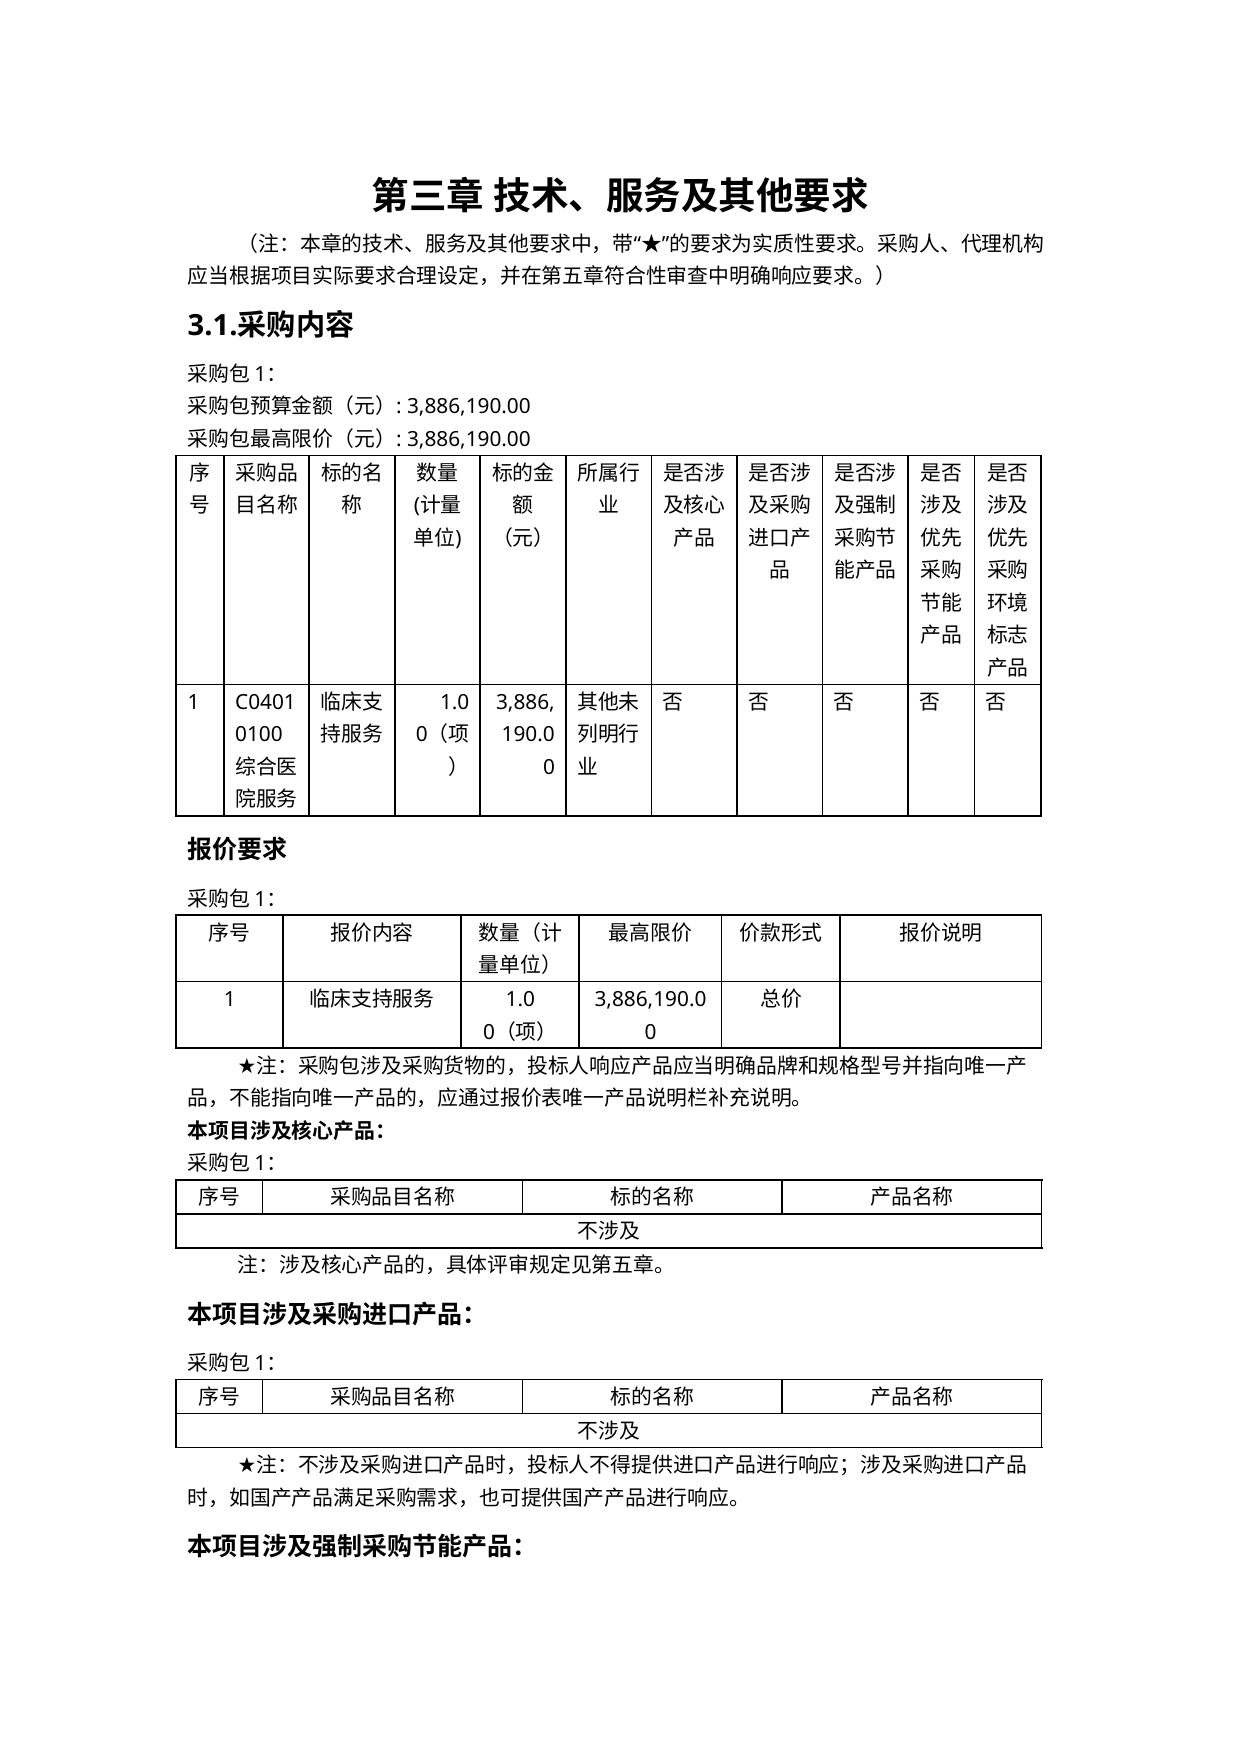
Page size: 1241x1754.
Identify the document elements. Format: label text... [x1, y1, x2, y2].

table_cell 否 [975, 685, 1040, 815]
table_cell 1.00（项） [462, 982, 578, 1047]
table_header 最高限价 [580, 916, 721, 981]
text 采购包最高限价（元）: 3,886,190.00 [187, 422, 1053, 454]
text 采购包1： [187, 882, 1053, 914]
table_header 产品名称 [783, 1181, 1041, 1213]
table_cell 1 [177, 685, 223, 815]
text 本项目涉及采购进口产品： [187, 1281, 1053, 1346]
table_header 是否涉及核心产品 [652, 456, 736, 683]
table_header 是否涉及优先采购节能产品 [909, 456, 974, 683]
table_header 是否涉及强制采购节能产品 [823, 456, 907, 683]
table_header 序号 [177, 456, 223, 683]
text 注：涉及核心产品的，具体评审规定见第五章。 [187, 1248, 1053, 1281]
table_header 产品名称 [783, 1380, 1041, 1413]
table_header 是否涉及采购进口产品 [738, 456, 822, 683]
text 采购包1： [187, 357, 1053, 389]
text 本项目涉及核心产品： [187, 1114, 1053, 1146]
table_header 标的名称 [523, 1181, 781, 1213]
table_cell 临床支持服务 [310, 685, 394, 815]
table_header 数量（计量单位） [462, 916, 578, 981]
text 采购包预算金额（元）: 3,886,190.00 [187, 389, 1053, 422]
table_header 数量 (计量单位) [396, 456, 479, 683]
table_cell 否 [823, 685, 907, 815]
table_header 序号 [177, 1181, 262, 1213]
text ★注：不涉及采购进口产品时，投标人不得提供进口产品进行响应；涉及采购进口产品时，如国产产品满足采购需求，也可提供国产产品进行响应。 [187, 1448, 1053, 1513]
table_cell 3,886,190.00 [481, 685, 565, 815]
table_header 采购品目名称 [263, 1380, 522, 1413]
text ★注：采购包涉及采购货物的，投标人响应产品应当明确品牌和规格型号并指向唯一产品，不能指向唯一产品的，应通过报价表唯一产品说明栏补充说明。 [187, 1049, 1053, 1114]
table_header 所属行业 [567, 456, 651, 683]
table_header 采购品目名称 [263, 1181, 522, 1213]
text 第三章 技术、服务及其他要求 [187, 162, 1053, 227]
table_cell C04010100 综合医院服务 [225, 685, 308, 815]
text （注：本章的技术、服务及其他要求中，带“★”的要求为实质性要求。采购人、代理机构应当根据项目实际要求合理设定，并在第五章符合性审查中明确响应要求。） [187, 227, 1053, 292]
table_header 序号 [177, 1380, 262, 1413]
table_header 是否涉及优先采购环境标志产品 [975, 456, 1040, 683]
text 采购包1： [187, 1146, 1053, 1179]
table_cell 不涉及 [177, 1414, 1041, 1447]
table_header 采购品目名称 [225, 456, 308, 683]
table_cell 1.00（项） [396, 685, 479, 815]
text 采购包1： [187, 1346, 1053, 1378]
table_header 报价内容 [284, 916, 460, 981]
table_header 标的名称 [523, 1380, 781, 1413]
table_header 序号 [177, 916, 282, 981]
table_header 标的金额 （元） [481, 456, 565, 683]
table_header 标的名称 [310, 456, 394, 683]
table_cell 否 [738, 685, 822, 815]
table_cell 临床支持服务 [284, 982, 460, 1047]
table_cell 否 [652, 685, 736, 815]
table_cell 不涉及 [177, 1215, 1041, 1247]
table_cell 否 [909, 685, 974, 815]
table_cell [841, 982, 1041, 1047]
text 3.1.采购内容 [187, 292, 1053, 357]
text 报价要求 [187, 817, 1053, 882]
table_header 报价说明 [841, 916, 1041, 981]
text 本项目涉及强制采购节能产品： [187, 1513, 1053, 1578]
table_header 价款形式 [722, 916, 839, 981]
table_cell 其他未列明行业 [567, 685, 651, 815]
table_cell 1 [177, 982, 282, 1047]
table_cell 总价 [722, 982, 839, 1047]
table_cell 3,886,190.00 [580, 982, 721, 1047]
